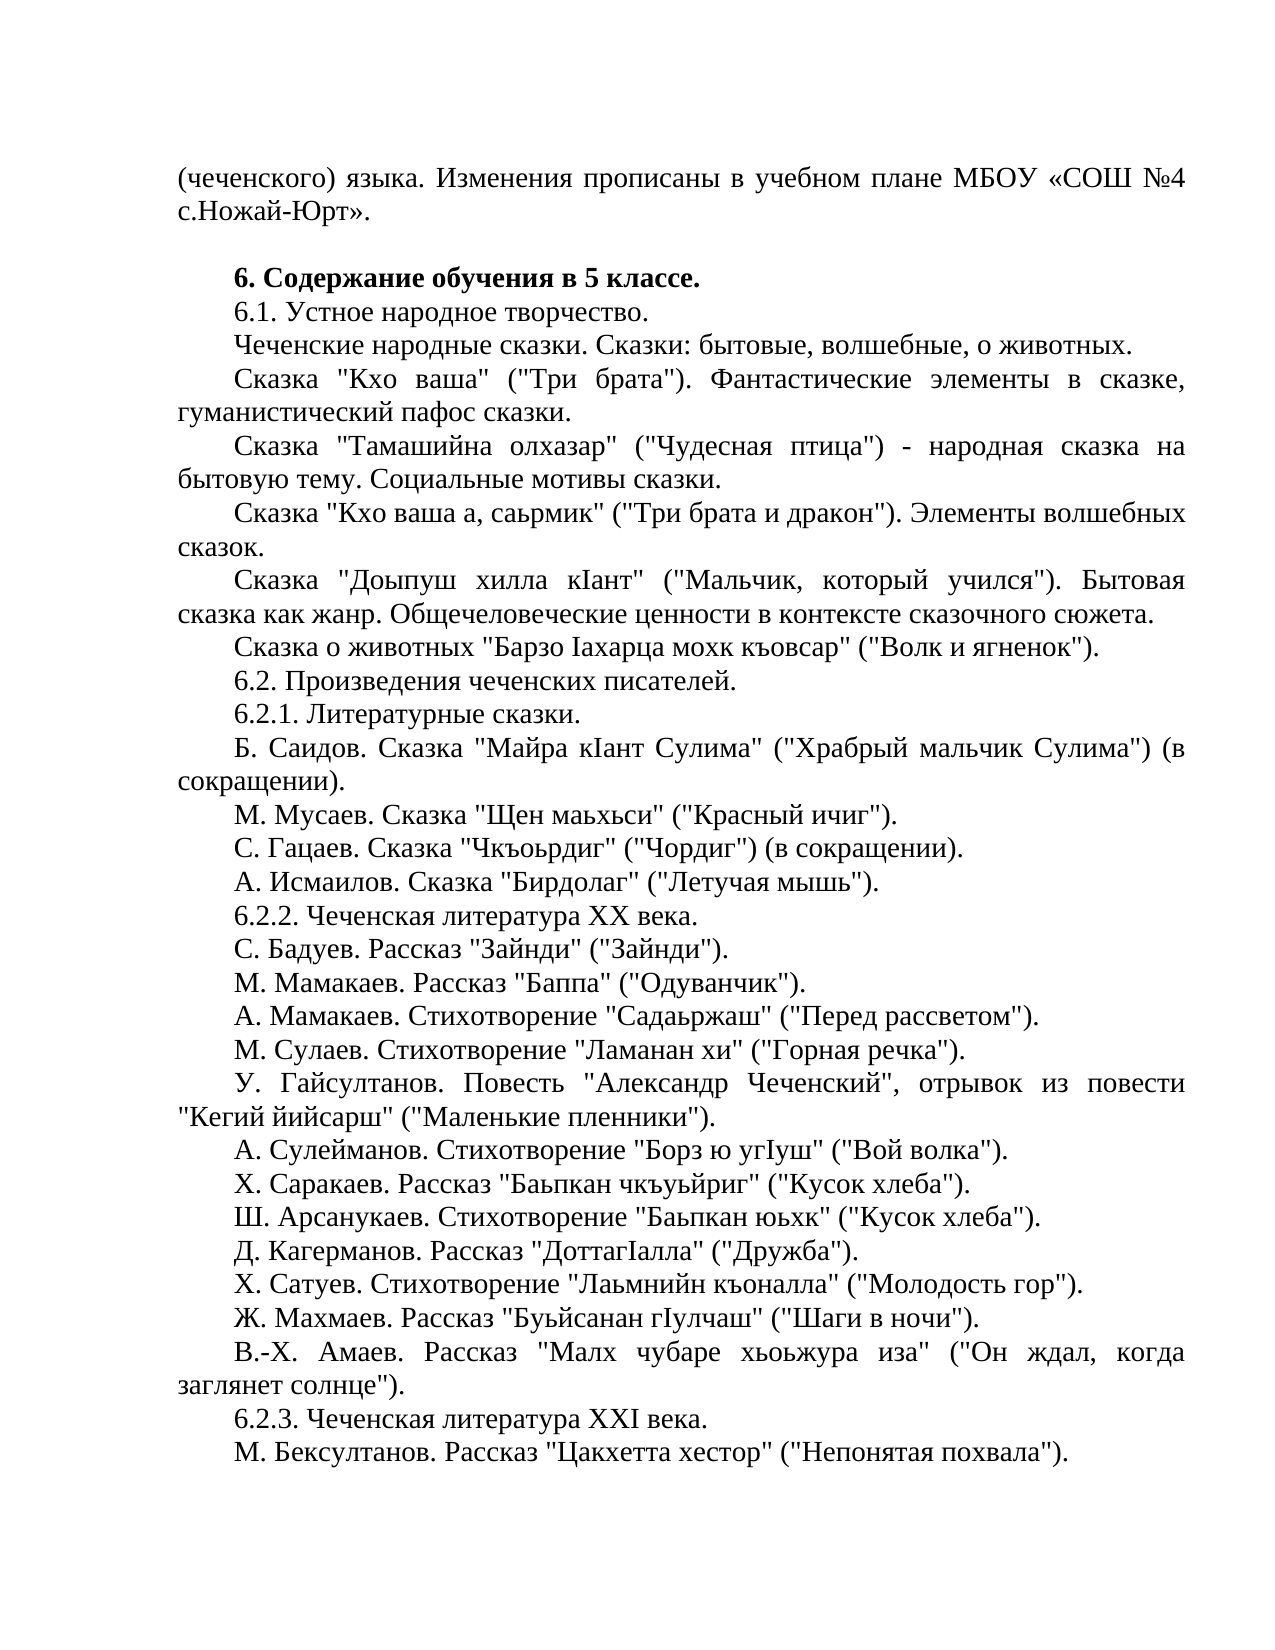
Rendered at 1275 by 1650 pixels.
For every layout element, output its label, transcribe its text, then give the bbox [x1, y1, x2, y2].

text 6.2.1. Литературные сказки. [177, 696, 1186, 730]
text М. Сулаев. Стихотворение "Ламанан хи" ("Горная речка"). [177, 1032, 1186, 1065]
text Чеченские народные сказки. Сказки: бытовые, волшебные, о животных. [177, 327, 1186, 361]
text М. Мамакаев. Рассказ "Баппа" ("Одуванчик"). [177, 965, 1186, 998]
text Х. Саракаев. Рассказ "Баьпкан чкъуьйриг" ("Кусок хлеба"). [177, 1166, 1186, 1199]
text 6.2. Произведения чеченских писателей. [177, 663, 1186, 696]
text Д. Кагерманов. Рассказ "ДоттагIалла" ("Дружба"). [177, 1233, 1186, 1267]
text 6.1. Устное народное творчество. [177, 294, 1186, 327]
text Б. Саидов. Сказка "Майра кIант Сулима" ("Храбрый мальчик Сулима") (в сокращении). [177, 730, 1186, 797]
text Х. Сатуев. Стихотворение "Лаьмнийн къоналла" ("Молодость гор"). [177, 1267, 1186, 1300]
text 6.2.2. Чеченская литература XX века. [177, 898, 1186, 931]
text С. Бадуев. Рассказ "Зайнди" ("Зайнди"). [177, 931, 1186, 965]
text Сказка "Доыпуш хилла кIант" ("Мальчик, который учился"). Бытовая сказка как жанр. Общечеловеческие ценности в контексте сказочного сюжета. [177, 562, 1186, 629]
text А. Исмаилов. Сказка "Бирдолаг" ("Летучая мышь"). [177, 864, 1186, 898]
text Сказка "Кхо ваша" ("Три брата"). Фантастические элементы в сказке, гуманистический пафос сказки. [177, 361, 1186, 428]
text Сказка "Кхо ваша а, саьрмик" ("Три брата и дракон"). Элементы волшебных сказок. [177, 495, 1186, 562]
text 6.2.3. Чеченская литература XXI века. [177, 1401, 1186, 1434]
text Ж. Махмаев. Рассказ "Буьйсанан гIулчаш" ("Шаги в ночи"). [177, 1300, 1186, 1334]
text А. Сулейманов. Стихотворение "Борз ю угIуш" ("Вой волка"). [177, 1132, 1186, 1166]
text М. Мусаев. Сказка "Щен маьхьси" ("Красный ичиг"). [177, 797, 1186, 831]
text Сказка о животных "Барзо Iахарца мохк къовсар" ("Волк и ягненок"). [177, 629, 1186, 663]
text Ш. Арсанукаев. Стихотворение "Баьпкан юьхк" ("Кусок хлеба"). [177, 1199, 1186, 1233]
text 6. Содержание обучения в 5 классе. [177, 260, 1186, 294]
text У. Гайсултанов. Повесть "Александр Чеченский", отрывок из повести "Кегий йийсарш" ("Маленькие пленники"). [177, 1065, 1186, 1132]
text А. Мамакаев. Стихотворение "Садаьржаш" ("Перед рассветом"). [177, 998, 1186, 1032]
text Сказка "Тамашийна олхазар" ("Чудесная птица") - народная сказка на бытовую тему. Социальные мотивы сказки. [177, 428, 1186, 495]
text С. Гацаев. Сказка "Чкъоьрдиг" ("Чордиг") (в сокращении). [177, 831, 1186, 864]
text В.-Х. Амаев. Рассказ "Малх чубаре хьоьжура иза" ("Он ждал, когда заглянет солнце"). [177, 1334, 1186, 1401]
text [177, 160, 1186, 227]
text М. Бексултанов. Рассказ "Цакхетта хестор" ("Непонятая похвала"). [177, 1434, 1186, 1468]
